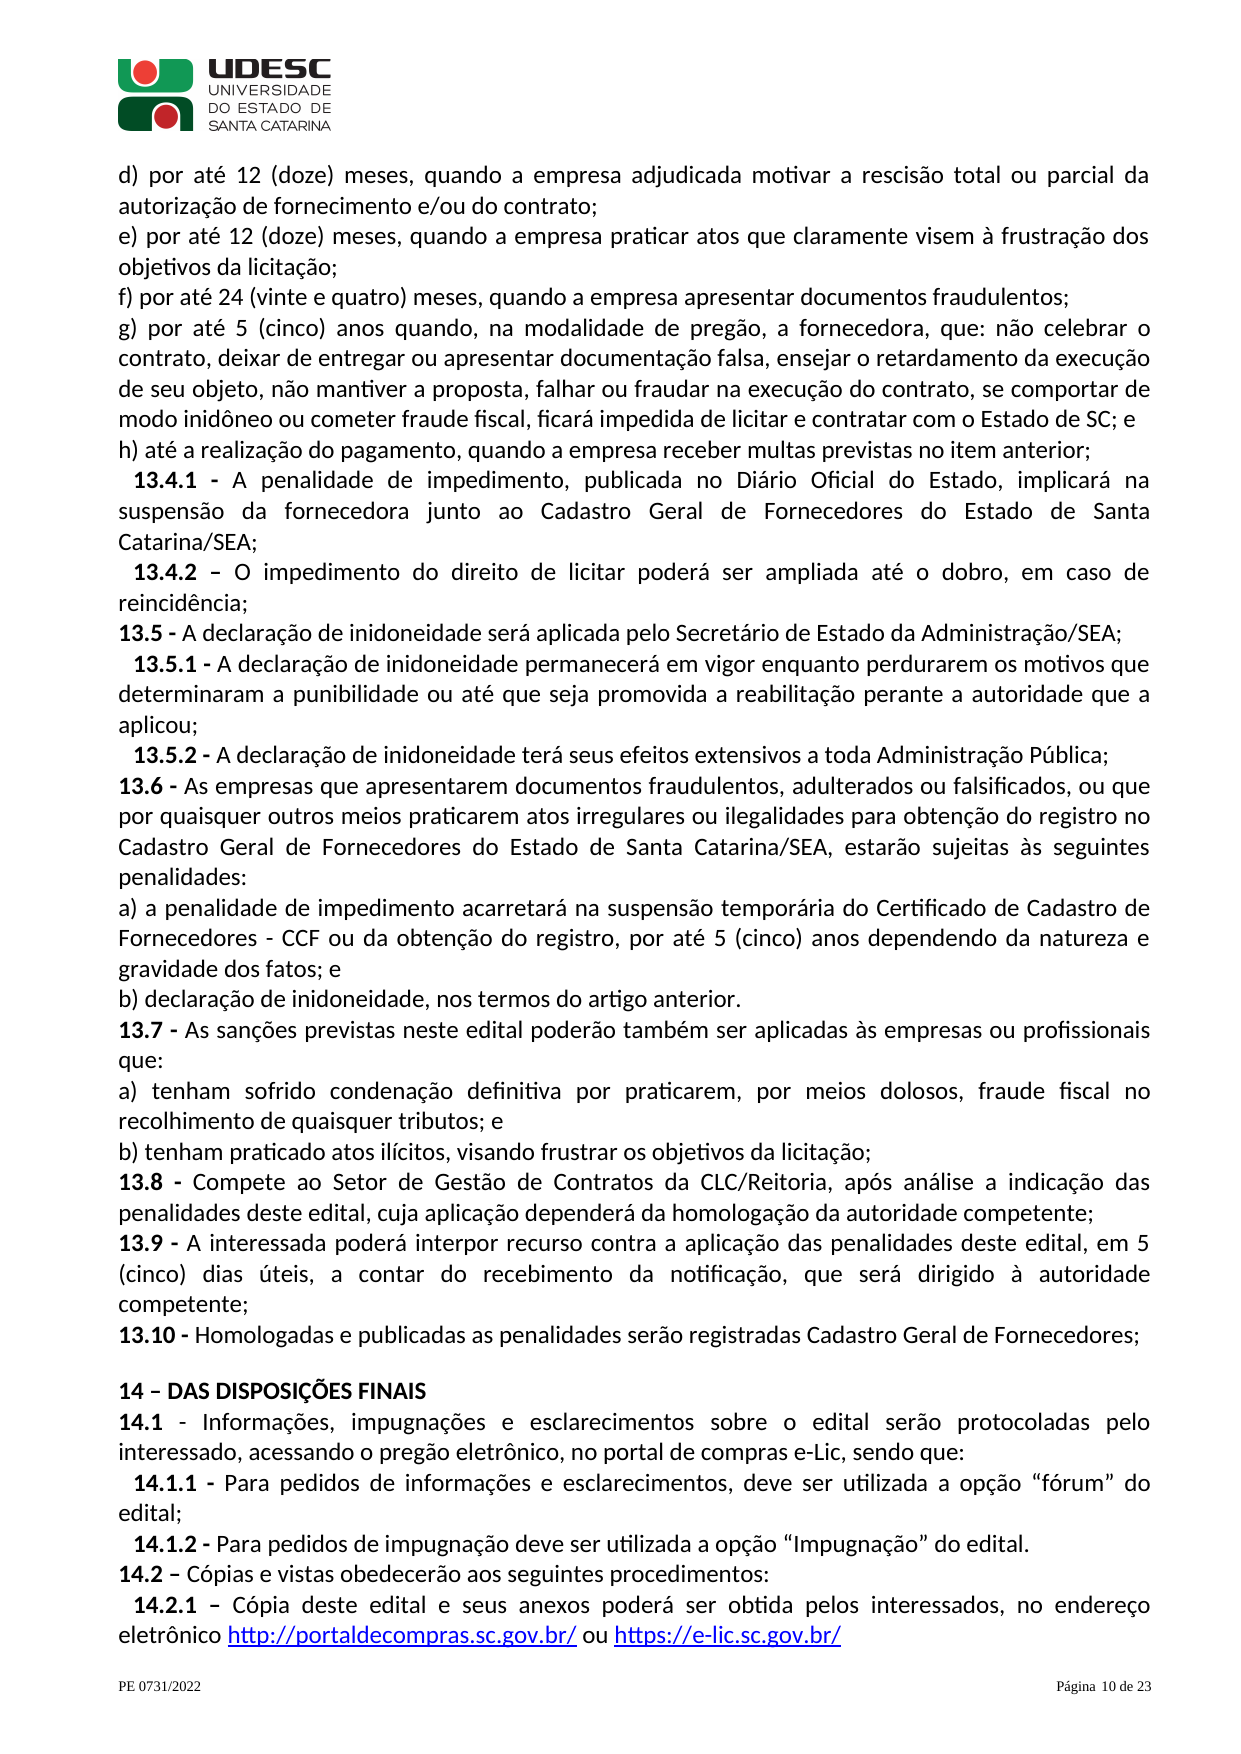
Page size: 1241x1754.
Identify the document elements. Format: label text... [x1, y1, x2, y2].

text b) tenham praticado atos ilícitos, visando frustrar os objetivos da licitação; [118, 1136, 1152, 1167]
text h) até a realização do pagamento, quando a empresa receber multas previstas no item anterior; [118, 434, 1152, 464]
text a) a penalidade de impedimento acarretará na suspensão temporária do Certificado de Cadastro de Fornecedores - CCF ou da obtenção do registro, por até 5 (cinco) anos dependendo da natureza e gravidade dos fatos; e [118, 892, 1152, 983]
text 14.1.2 - Para pedidos de impugnação deve ser utilizada a opção “Impugnação” do edital. [118, 1528, 1152, 1558]
text 13.5.2 - A declaração de inidoneidade terá seus efeitos extensivos a toda Administração Pública; [118, 739, 1152, 770]
text 14 – DAS DISPOSIÇÕES FINAIS [118, 1375, 1152, 1406]
text 13.6 - As empresas que apresentarem documentos fraudulentos, adulterados ou falsificados, ou que por quaisquer outros meios praticarem atos irregulares ou ilegalidades para obtenção do registro no Cadastro Geral de Fornecedores do Estado de Santa Catarina/SEA, estarão sujeitas às seguintes penalidades: [118, 770, 1152, 892]
text 14.1.1 - Para pedidos de informações e esclarecimentos, deve ser utilizada a opção “fórum” do edital; [118, 1467, 1152, 1528]
text 13.4.2 – O impedimento do direito de licitar poderá ser ampliada até o dobro, em caso de reincidência; [118, 556, 1152, 617]
picture [118, 59, 331, 131]
text 13.9 - A interessada poderá interpor recurso contra a aplicação das penalidades deste edital, em 5 (cinco) dias úteis, a contar do recebimento da notificação, que será dirigido à autoridade competente; [118, 1228, 1152, 1319]
text 14.2.1 – Cópia deste edital e seus anexos poderá ser obtida pelos interessados, no endereço eletrônico http://portaldecompras.sc.gov.br/ ou https://e-lic.sc.gov.br/ [118, 1589, 1152, 1650]
text 13.8 - Compete ao Setor de Gestão de Contratos da CLC/Reitoria, após análise a indicação das penalidades deste edital, cuja aplicação dependerá da homologação da autoridade competente; [118, 1167, 1152, 1228]
text a) tenham sofrido condenação definitiva por praticarem, por meios dolosos, fraude fiscal no recolhimento de quaisquer tributos; e [118, 1075, 1152, 1136]
text 14.1 - Informações, impugnações e esclarecimentos sobre o edital serão protocoladas pelo interessado, acessando o pregão eletrônico, no portal de compras e-Lic, sendo que: [118, 1406, 1152, 1467]
text 13.5 - A declaração de inidoneidade será aplicada pelo Secretário de Estado da Administração/SEA; [118, 617, 1152, 648]
text 13.10 - Homologadas e publicadas as penalidades serão registradas Cadastro Geral de Fornecedores; [118, 1319, 1152, 1350]
text g) por até 5 (cinco) anos quando, na modalidade de pregão, a fornecedora, que: não celebrar o contrato, deixar de entregar ou apresentar documentação falsa, ensejar o retardamento da execução de seu objeto, não mantiver a proposta, falhar ou fraudar na execução do contrato, se comportar de modo inidôneo ou cometer fraude fiscal, ficará impedida de licitar e contratar com o Estado de SC; e [118, 312, 1152, 434]
text f) por até 24 (vinte e quatro) meses, quando a empresa apresentar documentos fraudulentos; [118, 281, 1152, 312]
text 13.5.1 - A declaração de inidoneidade permanecerá em vigor enquanto perdurarem os motivos que determinaram a punibilidade ou até que seja promovida a reabilitação perante a autoridade que a aplicou; [118, 648, 1152, 739]
text 14.2 – Cópias e vistas obedecerão aos seguintes procedimentos: [118, 1558, 1152, 1589]
text 13.7 - As sanções previstas neste edital poderão também ser aplicadas às empresas ou profissionais que: [118, 1014, 1152, 1075]
text b) declaração de inidoneidade, nos termos do artigo anterior. [118, 983, 1152, 1014]
text 13.4.1 - A penalidade de impedimento, publicada no Diário Oficial do Estado, implicará na suspensão da fornecedora junto ao Cadastro Geral de Fornecedores do Estado de Santa Catarina/SEA; [118, 464, 1152, 556]
text d) por até 12 (doze) meses, quando a empresa adjudicada motivar a rescisão total ou parcial da autorização de fornecimento e/ou do contrato; [118, 159, 1152, 220]
text e) por até 12 (doze) meses, quando a empresa praticar atos que claramente visem à frustração dos objetivos da licitação; [118, 220, 1152, 281]
